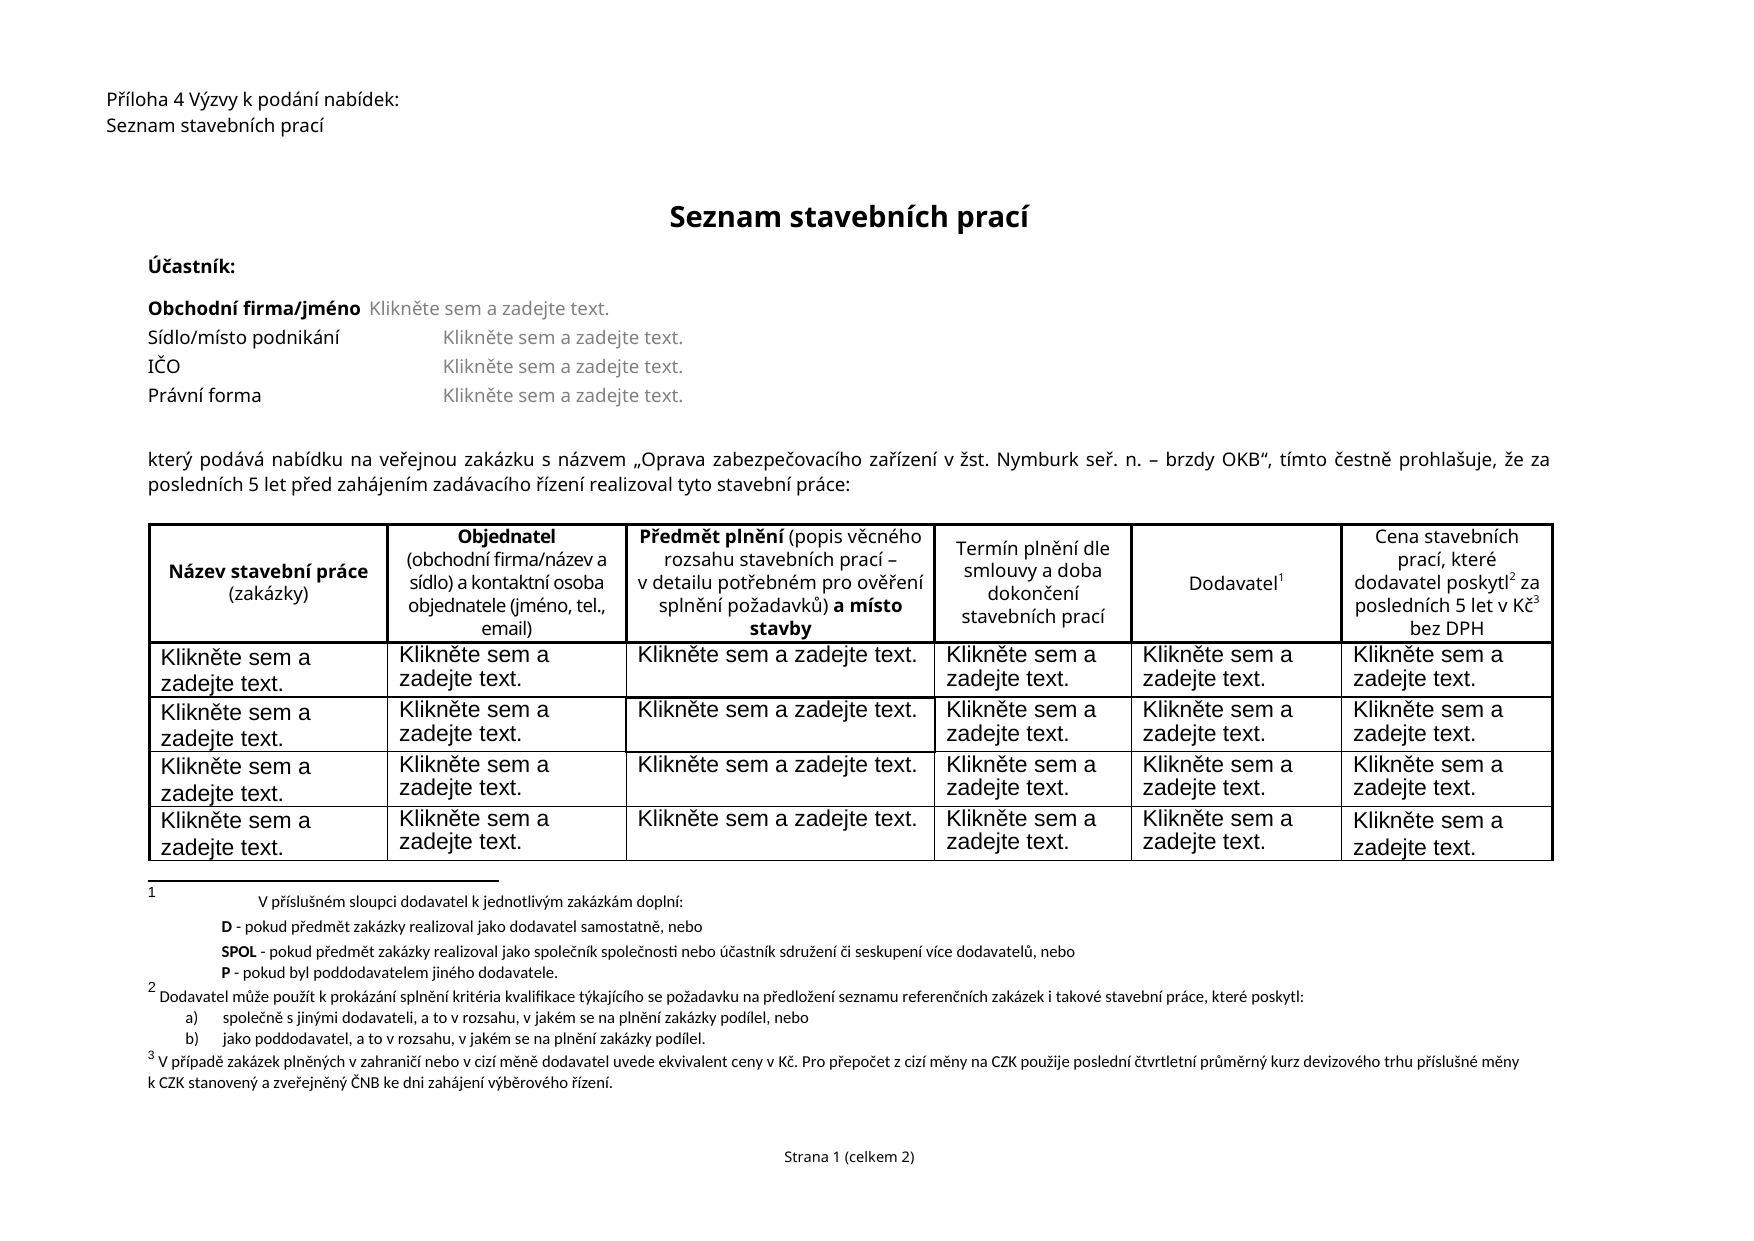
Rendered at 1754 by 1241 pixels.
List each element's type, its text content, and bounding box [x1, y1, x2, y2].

table_header Název stavební práce (zakázky) [151, 526, 386, 641]
table_header Termín plnění dle smlouvy a doba dokončení stavebních prací [936, 526, 1130, 641]
table_header Cena stavebních prací, které dodavatel poskytl za posledních 5 let v Kč bez DPH [1343, 526, 1551, 641]
title Seznam stavebních prací [148, 196, 1551, 236]
text Sídlo/místo podnikání [148, 321, 1551, 350]
table_header Předmět plnění (popis věcného rozsahu stavebních prací – v detailu potřebném pro ověření splnění požadavků) a místo stavby [628, 526, 933, 641]
table_header Objednatel (obchodní firma/název a sídlo) a kontaktní osoba objednatele (jméno, tel., email) [389, 526, 625, 641]
text Účastník: [148, 249, 1551, 279]
text který podává nabídku na veřejnou zakázku s názvem „Oprava zabezpečovacího zařízení v žst. Nymburk seř. n. – brzdy OKB“, tímto čestně prohlašuje, že za posledních 5 let před zahájením zadávacího řízení realizoval tyto stavební práce: [148, 446, 1551, 497]
text Obchodní firma/jméno [148, 292, 1551, 321]
text IČO [148, 350, 1551, 379]
text Právní forma [148, 379, 1551, 408]
table_header Dodavatel [1133, 526, 1340, 641]
